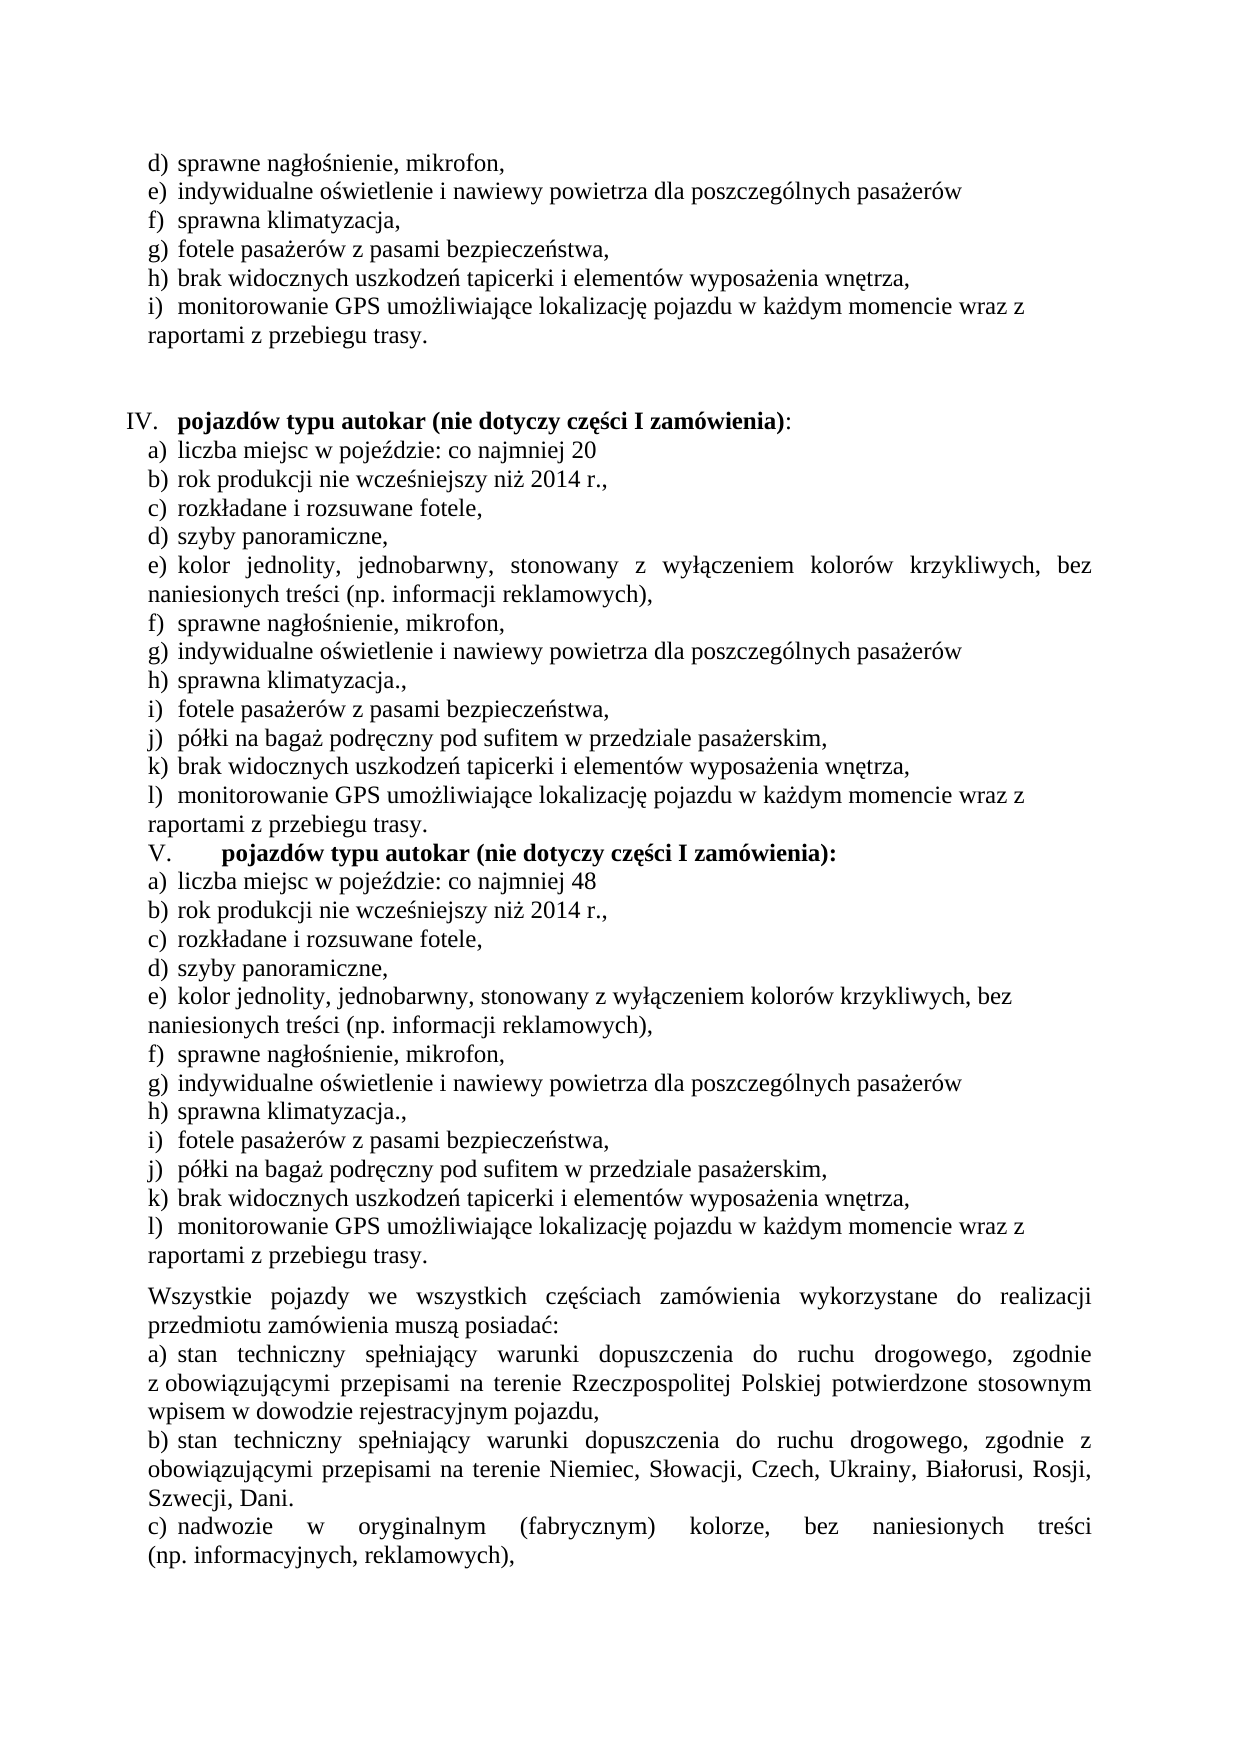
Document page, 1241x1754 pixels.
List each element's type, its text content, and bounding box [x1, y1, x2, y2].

list szyby panoramiczne, [148, 521, 1093, 550]
list sprawna klimatyzacja, [148, 205, 1093, 234]
text f) sprawne nagłośnienie, mikrofon, [148, 1039, 1093, 1068]
text j) półki na bagaż podręczny pod sufitem w przedziale pasażerskim, [148, 1154, 1093, 1183]
text c) rozkładane i rozsuwane fotele, [148, 924, 1093, 953]
list rok produkcji nie wcześniejszy niż 2014 r., [148, 464, 1093, 493]
list indywidualne oświetlenie i nawiewy powietrza dla poszczególnych pasażerów [148, 636, 1093, 665]
text k) brak widocznych uszkodzeń tapicerki i elementów wyposażenia wnętrza, [148, 1183, 1093, 1211]
list stan techniczny spełniający warunki dopuszczenia do ruchu drogowego, zgodnie z obowiązującymi przepisami na terenie Niemiec, Słowacji, Czech, Ukrainy, Białorusi, Rosji, Szwecji, Dani. [148, 1425, 1093, 1511]
list sprawna klimatyzacja., [148, 665, 1093, 694]
list sprawne nagłośnienie, mikrofon, [148, 608, 1093, 636]
list półki na bagaż podręczny pod sufitem w przedziale pasażerskim, [148, 723, 1093, 751]
list fotele pasażerów z pasami bezpieczeństwa, [148, 694, 1093, 723]
list liczba miejsc w pojeździe: co najmniej 20 [148, 435, 1093, 464]
text b) rok produkcji nie wcześniejszy niż 2014 r., [148, 895, 1093, 924]
list sprawne nagłośnienie, mikrofon, [148, 148, 1093, 176]
text h) sprawna klimatyzacja., [148, 1096, 1093, 1125]
list fotele pasażerów z pasami bezpieczeństwa, [148, 234, 1093, 263]
list monitorowanie GPS umożliwiające lokalizację pojazdu w każdym momencie wraz z raportami z przebiegu trasy. [148, 291, 1093, 349]
text e) kolor jednolity, jednobarwny, stonowany z wyłączeniem kolorów krzykliwych, bez naniesionych treści (np. informacji reklamowych), [148, 981, 1093, 1039]
list stan techniczny spełniający warunki dopuszczenia do ruchu drogowego, zgodnie z obowiązującymi przepisami na terenie Rzeczpospolitej Polskiej potwierdzone stosownym wpisem w dowodzie rejestracyjnym pojazdu, [148, 1339, 1093, 1425]
text g) indywidualne oświetlenie i nawiewy powietrza dla poszczególnych pasażerów [148, 1068, 1093, 1096]
text a) liczba miejsc w pojeździe: co najmniej 48 [148, 866, 1093, 895]
text d) szyby panoramiczne, [148, 953, 1093, 981]
list monitorowanie GPS umożliwiające lokalizację pojazdu w każdym momencie wraz z raportami z przebiegu trasy. [148, 780, 1093, 838]
text i) fotele pasażerów z pasami bezpieczeństwa, [148, 1125, 1093, 1154]
list brak widocznych uszkodzeń tapicerki i elementów wyposażenia wnętrza, [148, 751, 1093, 780]
text Wszystkie pojazdy we wszystkich częściach zamówienia wykorzystane do realizacji przedmiotu zamówienia muszą posiadać: [148, 1281, 1093, 1339]
list nadwozie w oryginalnym (fabrycznym) kolorze, bez naniesionych treści (np. informacyjnych, reklamowych), [148, 1511, 1093, 1569]
list pojazdów typu autokar (nie dotyczy części I zamówienia): [158, 406, 1093, 435]
text l) monitorowanie GPS umożliwiające lokalizację pojazdu w każdym momencie wraz z raportami z przebiegu trasy. [148, 1211, 1093, 1269]
list kolor jednolity, jednobarwny, stonowany z wyłączeniem kolorów krzykliwych, bez naniesionych treści (np. informacji reklamowych), [148, 550, 1093, 608]
list indywidualne oświetlenie i nawiewy powietrza dla poszczególnych pasażerów [148, 176, 1093, 205]
list rozkładane i rozsuwane fotele, [148, 493, 1093, 521]
list brak widocznych uszkodzeń tapicerki i elementów wyposażenia wnętrza, [148, 263, 1093, 291]
text V. pojazdów typu autokar (nie dotyczy części I zamówienia): [148, 838, 1093, 866]
